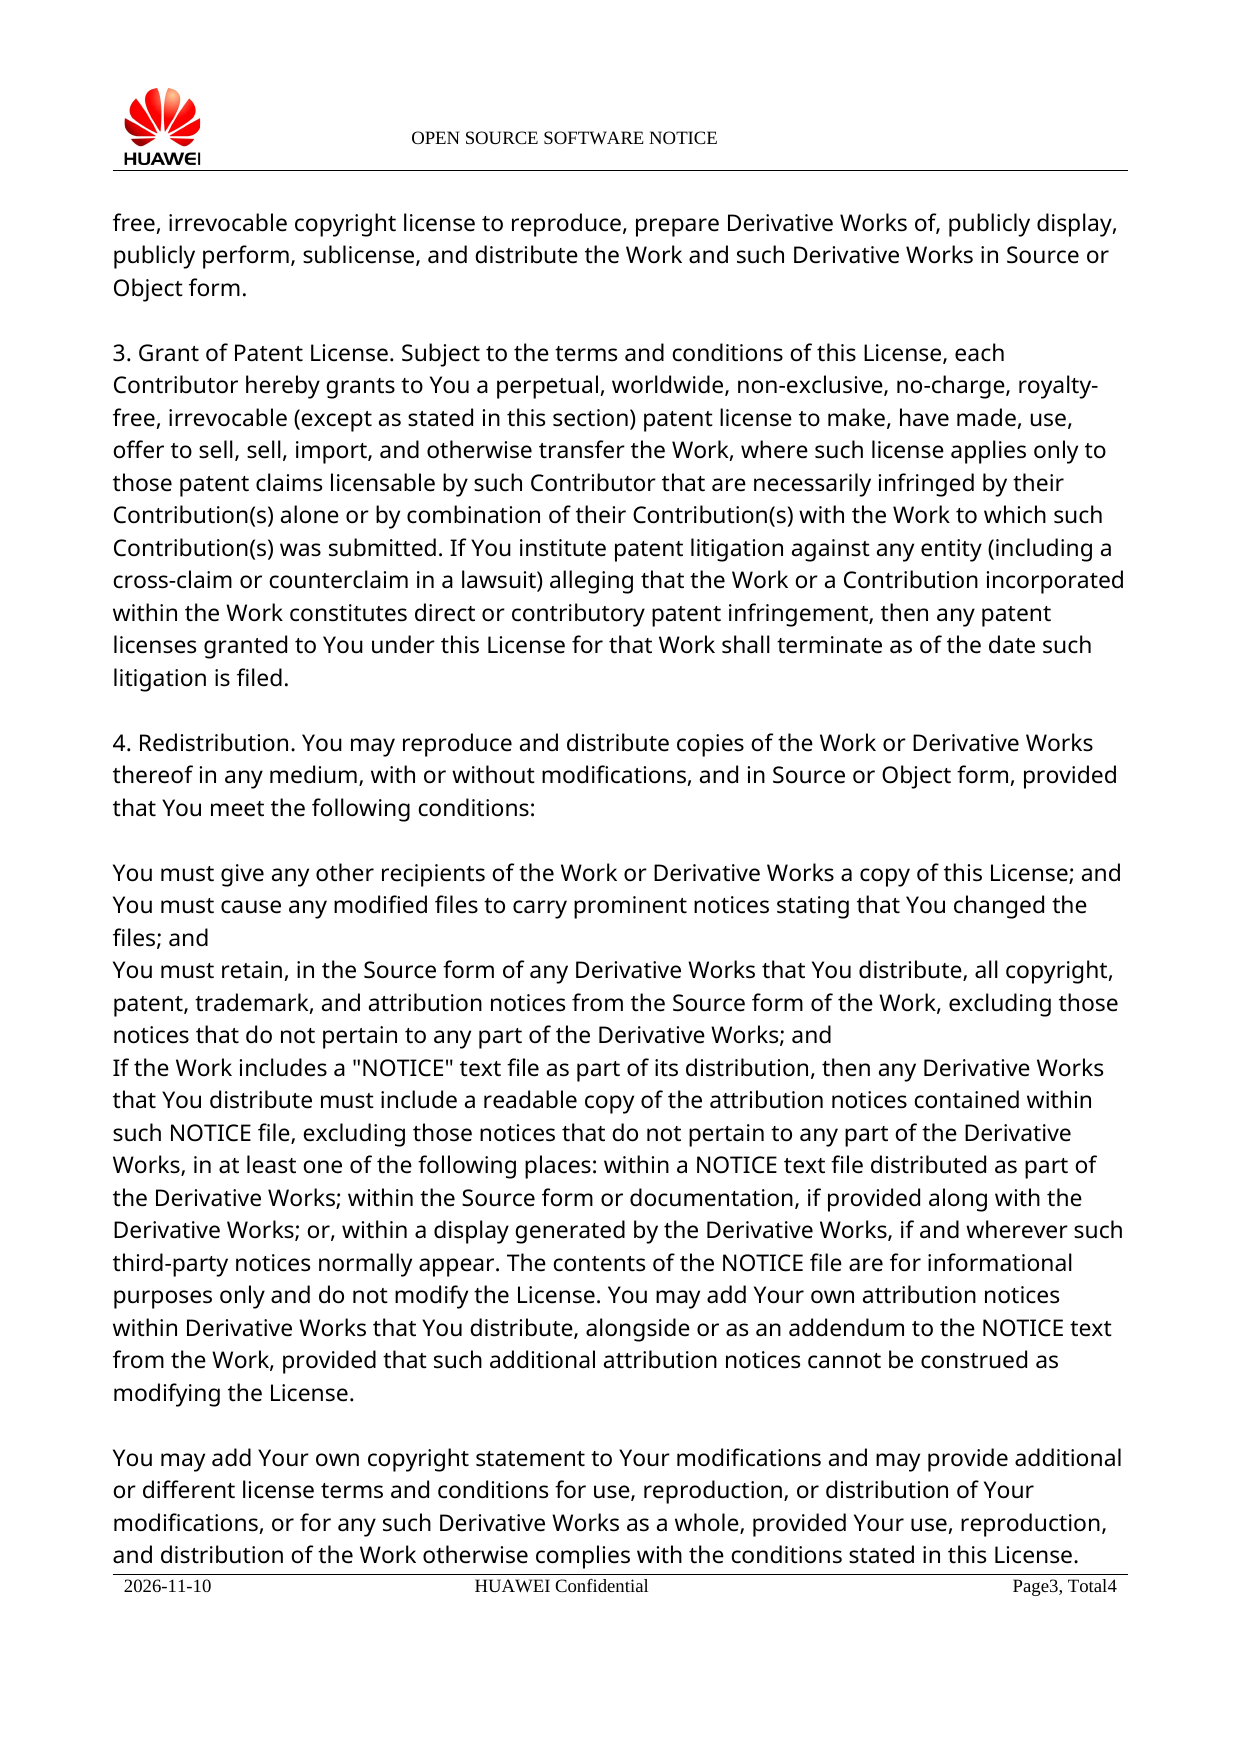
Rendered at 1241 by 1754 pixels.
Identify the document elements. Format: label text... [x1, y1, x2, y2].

text 4. Redistribution. You may reproduce and distribute copies of the Work or Derivative Works thereof in any medium, with or without modifications, and in Source or Object form, provided that You meet the following conditions: [112, 726, 1128, 824]
text If the Work includes a "NOTICE" text file as part of its distribution, then any Derivative Works that You distribute must include a readable copy of the attribution notices contained within such NOTICE file, excluding those notices that do not pertain to any part of the Derivative Works, in at least one of the following places: within a NOTICE text file distributed as part of the Derivative Works; within the Source form or documentation, if provided along with the Derivative Works; or, within a display generated by the Derivative Works, if and wherever such third-party notices normally appear. The contents of the NOTICE file are for informational purposes only and do not modify the License. You may add Your own attribution notices within Derivative Works that You distribute, alongside or as an addendum to the NOTICE text from the Work, provided that such additional attribution notices cannot be construed as modifying the License. [112, 1051, 1128, 1409]
text You must retain, in the Source form of any Derivative Works that You distribute, all copyright, patent, trademark, and attribution notices from the Source form of the Work, excluding those notices that do not pertain to any part of the Derivative Works; and [112, 954, 1128, 1051]
picture [124, 88, 201, 165]
text 3. Grant of Patent License. Subject to the terms and conditions of this License, each Contributor hereby grants to You a perpetual, worldwide, non-exclusive, no-charge, royalty-free, irrevocable (except as stated in this section) patent license to make, have made, use, offer to sell, sell, import, and otherwise transfer the Work, where such license applies only to those patent claims licensable by such Contributor that are necessarily infringed by their Contribution(s) alone or by combination of their Contribution(s) with the Work to which such Contribution(s) was submitted. If You institute patent litigation against any entity (including a cross-claim or counterclaim in a lawsuit) alleging that the Work or a Contribution incorporated within the Work constitutes direct or contributory patent infringement, then any patent licenses granted to You under this License for that Work shall terminate as of the date such litigation is filed. [112, 336, 1128, 694]
text You must cause any modified files to carry prominent notices stating that You changed the files; and [112, 889, 1128, 954]
text You must give any other recipients of the Work or Derivative Works a copy of this License; and [112, 856, 1128, 889]
text You may add Your own copyright statement to Your modifications and may provide additional or different license terms and conditions for use, reproduction, or distribution of Your modifications, or for any such Derivative Works as a whole, provided Your use, reproduction, and distribution of the Work otherwise complies with the conditions stated in this License. [112, 1441, 1128, 1571]
